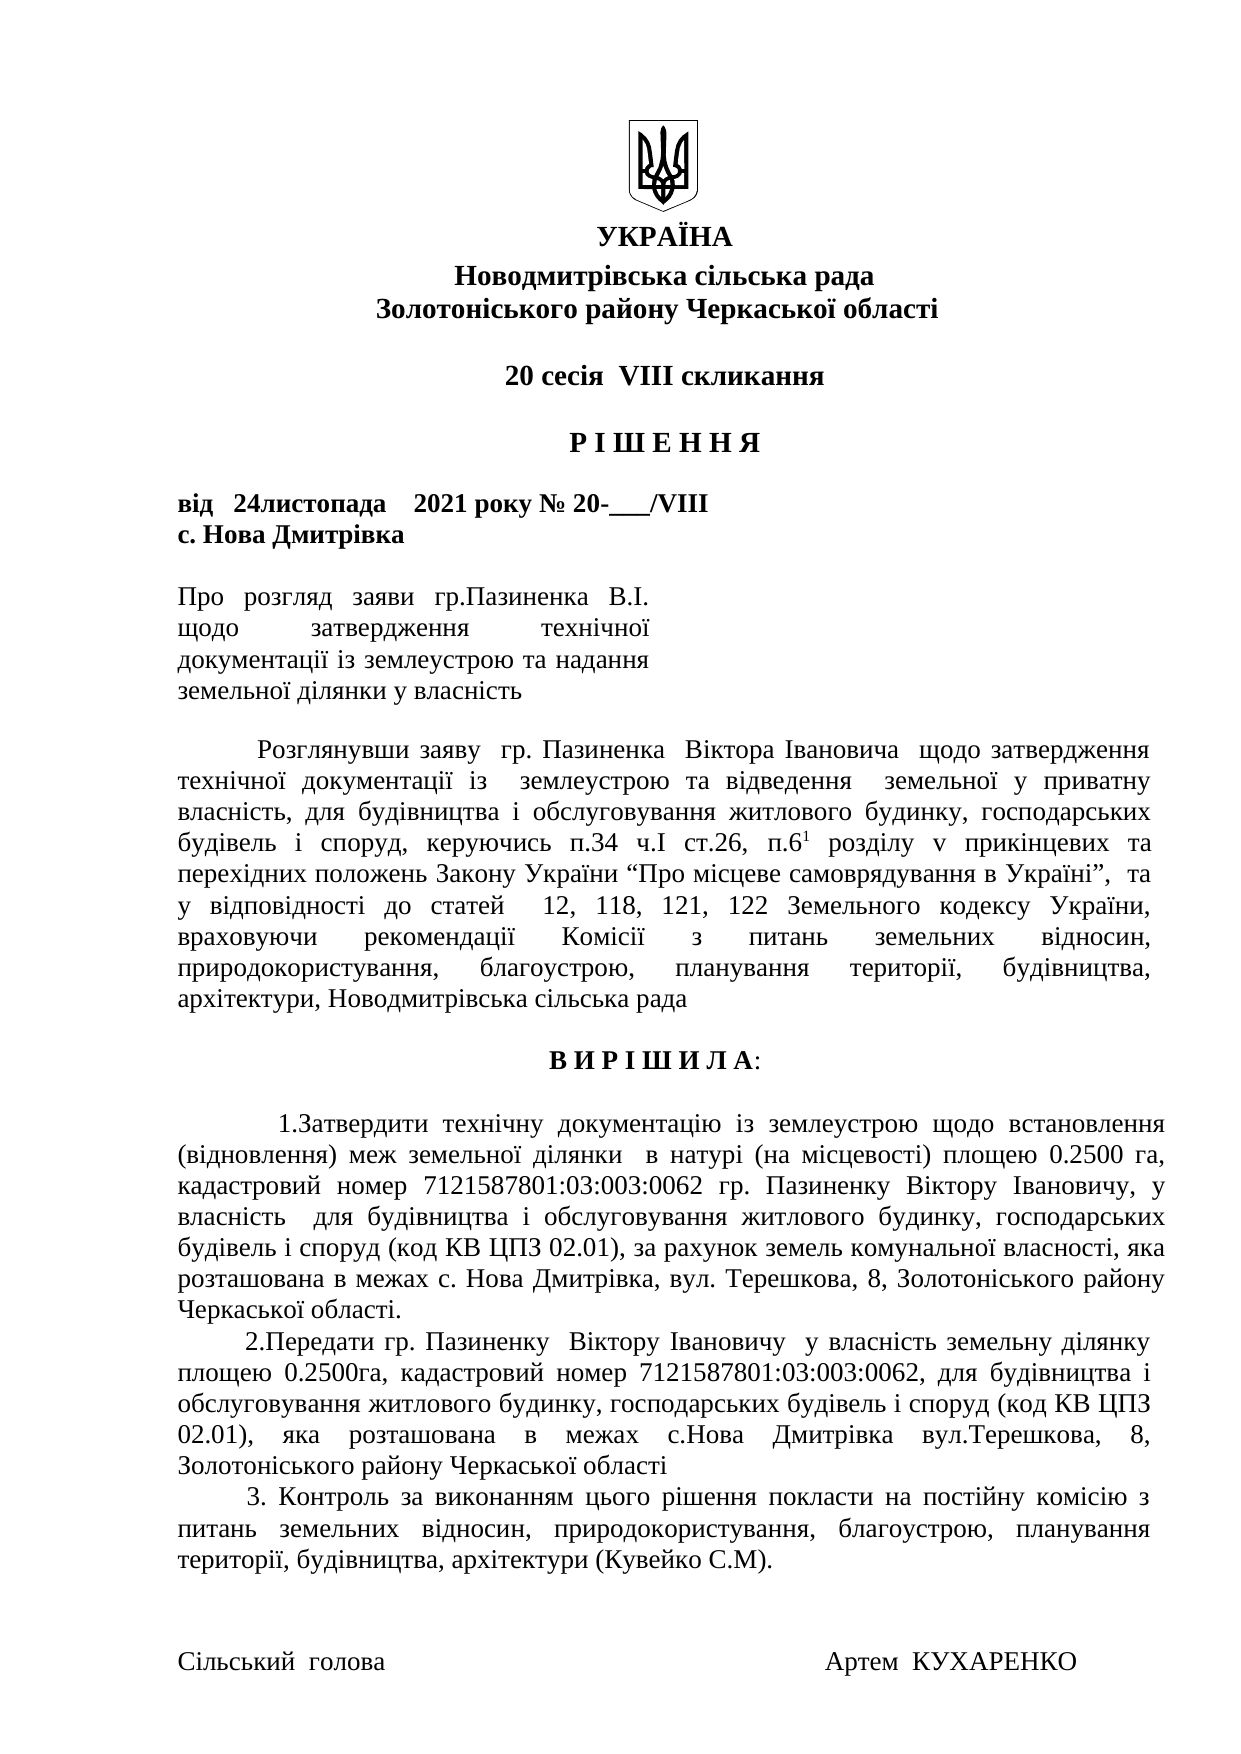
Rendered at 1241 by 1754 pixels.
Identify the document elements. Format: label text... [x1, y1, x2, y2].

text с. Нова Дмитрівка [177, 518, 1152, 549]
text 1.Затвердити технічну документацію із землеустрою щодо встановлення (відновлення) меж земельної ділянки в натурі (на місцевості) площею 0.2500 га, кадастровий номер 7121587801:03:003:0062 гр. Пазиненку Віктору Івановичу, у власність для будівництва і обслуговування житлового будинку, господарських будівель і споруд (код КВ ЦПЗ 02.01), за рахунок земель комунальної власності, яка розташована в межах с. Нова Дмитрівка, вул. Терешкова, 8, Золотоніського району Черкаської області. [177, 1107, 1167, 1325]
text Новодмитрівська сільська рада [177, 258, 1152, 291]
text Про розгляд заяви гр.Пазиненка В.І. щодо затвердження технічної документації із землеустрою та надання земельної ділянки у власність [177, 580, 650, 705]
text В И Р І Ш И Л А: [177, 1044, 1152, 1076]
text від 24листопада 2021 року № 20-___/VІІІ [177, 487, 1152, 518]
text 20 сесія VIІІ скликання [177, 358, 1152, 392]
text 3. Контроль за виконанням цього рішення покласти на постійну комісію з питань земельних відносин, природокористування, благоустрою, планування території, будівництва, архітектури (Кувейко С.М). [177, 1481, 1152, 1574]
text УКРАЇНА [177, 219, 1152, 253]
text 2.Передати гр. Пазиненку Віктору Івановичу у власність земельну ділянку площею 0.2500га, кадастровий номер 7121587801:03:003:0062, для будівництва і обслуговування житлового будинку, господарських будівель і споруд (код КВ ЦПЗ 02.01), яка розташована в межах с.Нова Дмитрівка вул.Терешкова, 8, Золотоніського району Черкаської області [177, 1325, 1152, 1481]
text Розглянувши заяву гр. Пазиненка Віктора Івановича щодо затвердження технічної документації із землеустрою та відведення земельної у приватну власність, для будівництва і обслуговування житлового будинку, господарських будівель і споруд, керуючись п.34 ч.І ст.26, п.61 розділу v прикінцевих та перехідних положень Закону України “Про місцеве самоврядування в Україні”, та у відповідності до статей 12, 118, 121, 122 Земельного кодексу України, враховуючи рекомендації Комісії з питань земельних відносин, природокористування, благоустрою, планування території, будівництва, архітектури, Новодмитрівська сільська рада [177, 733, 1152, 1013]
text Р І Ш Е Н Н Я [177, 425, 1152, 459]
text Сільський голова Артем КУХАРЕНКО [177, 1645, 1152, 1677]
text Золотоніського району Черкаської області [177, 291, 1137, 325]
